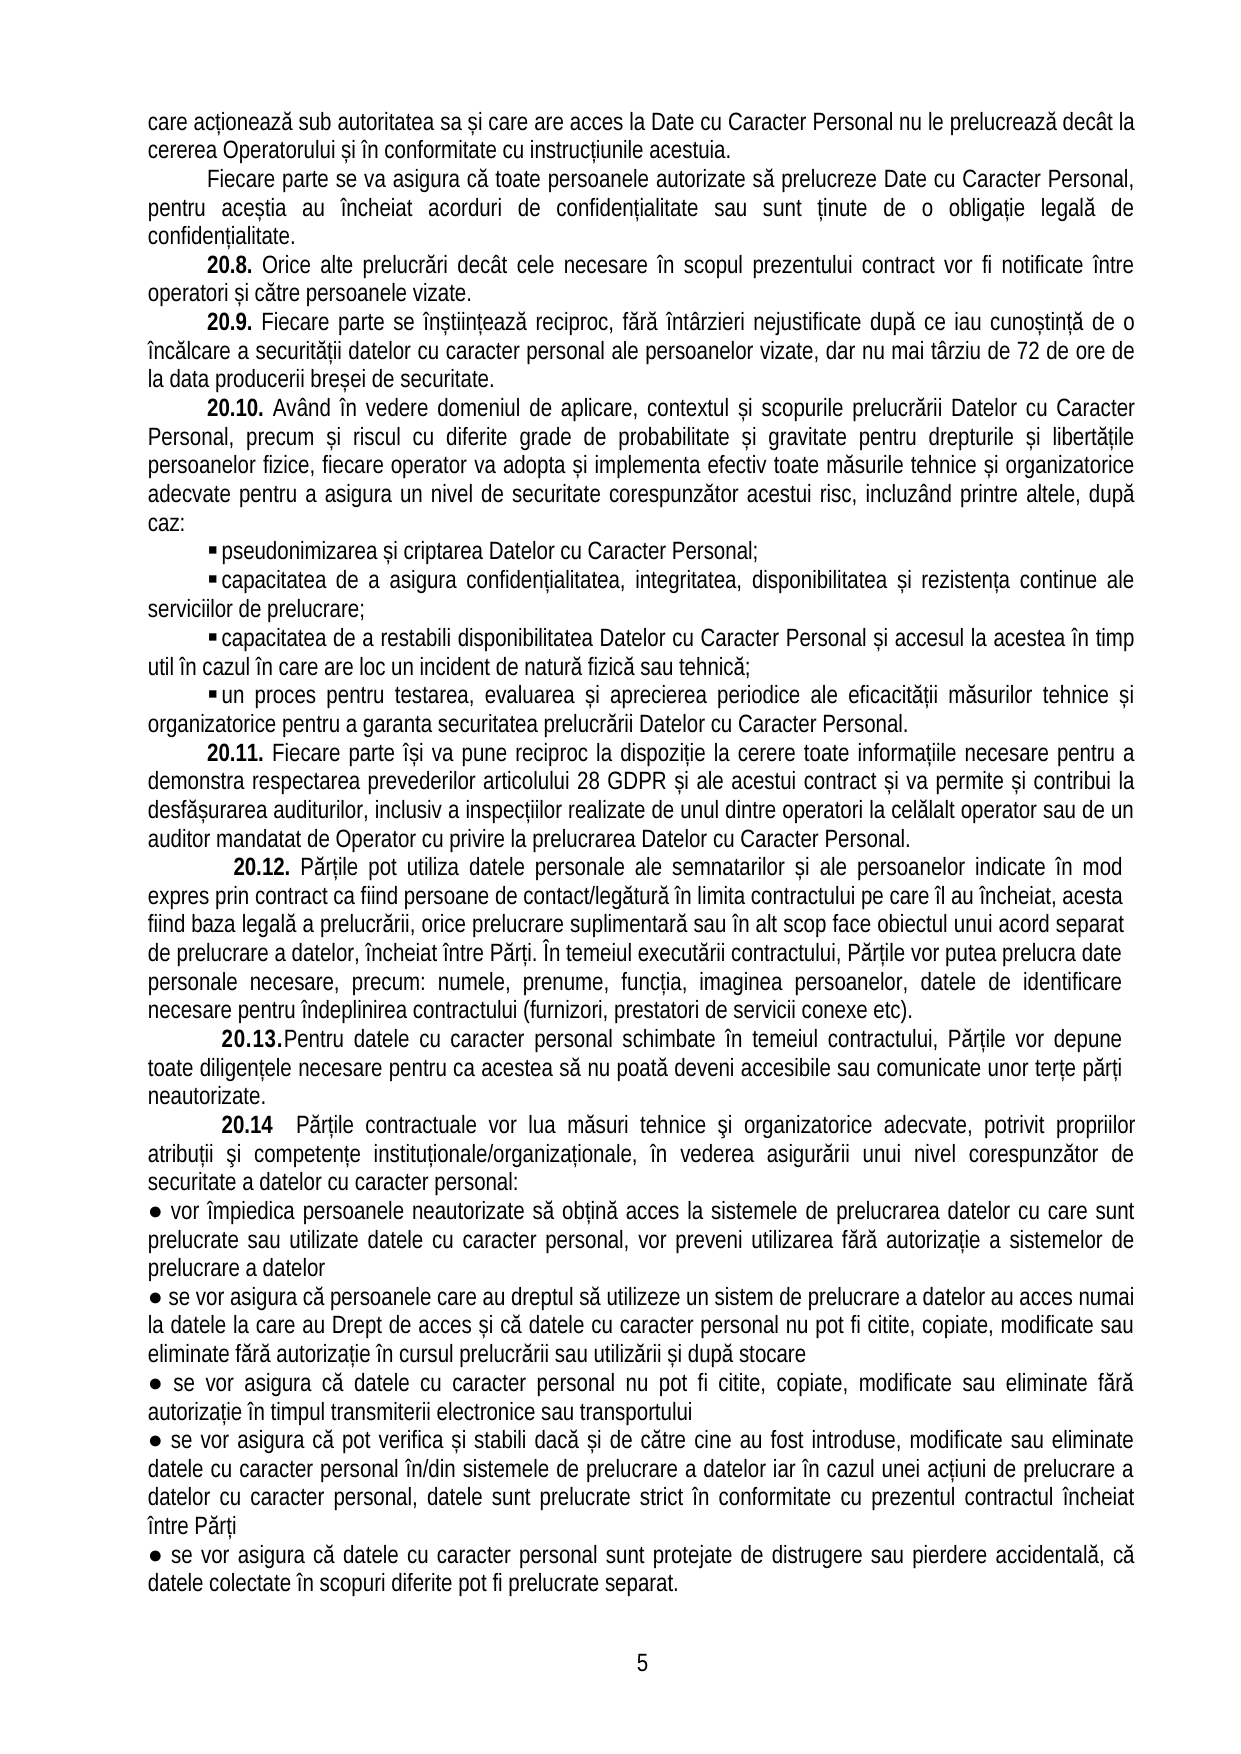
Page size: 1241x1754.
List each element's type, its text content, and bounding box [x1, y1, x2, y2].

list pseudonimizarea și criptarea Datelor cu Caracter Personal; [148, 536, 1137, 565]
text 20.13.Pentru datele cu caracter personal schimbate în temeiul contractului, Părțile vor depune toate diligențele necesare pentru ca acestea să nu poată deveni accesibile sau comunicate unor terțe părți neautorizate. [148, 1024, 1124, 1110]
text 20.11. Fiecare parte își va pune reciproc la dispoziție la cerere toate informațiile necesare pentru a demonstra respectarea prevederilor articolului 28 GDPR și ale acestui contract și va permite și contribui la desfășurarea auditurilor, inclusiv a inspecțiilor realizate de unul dintre operatori la celălalt operator sau de un auditor mandatat de Operator cu privire la prelucrarea Datelor cu Caracter Personal. [148, 738, 1137, 852]
list un proces pentru testarea, evaluarea și aprecierea periodice ale eficacității măsurilor tehnice și organizatorice pentru a garanta securitatea prelucrării Datelor cu Caracter Personal. [148, 680, 1137, 738]
text 20.10. Având în vedere domeniul de aplicare, contextul și scopurile prelucrării Datelor cu Caracter Personal, precum și riscul cu diferite grade de probabilitate și gravitate pentru drepturile și libertățile persoanelor fizice, fiecare operator va adopta și implementa efectiv toate măsurile tehnice și organizatorice adecvate pentru a asigura un nivel de securitate corespunzător acestui risc, incluzând printre altele, după caz: [148, 393, 1137, 536]
list 20.14 Părțile contractuale vor lua măsuri tehnice şi organizatorice adecvate, potrivit propriilor atribuții şi competențe instituționale/organizaționale, în vederea asigurării unui nivel corespunzător de securitate a datelor cu caracter personal: [148, 1110, 1137, 1196]
text 20.12. Părțile pot utiliza datele personale ale semnatarilor și ale persoanelor indicate în mod expres prin contract ca fiind persoane de contact/legătură în limita contractului pe care îl au încheiat, acesta fiind baza legală a prelucrării, orice prelucrare suplimentară sau în alt scop face obiectul unui acord separat de prelucrare a datelor, încheiat între Părți. În temeiul executării contractului, Părțile vor putea prelucra date personale necesare, precum: numele, prenume, funcția, imaginea persoanelor, datele de identificare necesare pentru îndeplinirea contractului (furnizori, prestatori de servicii conexe etc). [148, 852, 1125, 1024]
list ● vor împiedica persoanele neautorizate să obțină acces la sistemele de prelucrarea datelor cu care sunt prelucrate sau utilizate datele cu caracter personal, vor preveni utilizarea fără autorizație a sistemelor de prelucrare a datelor [148, 1196, 1137, 1282]
text Fiecare parte se va asigura că toate persoanele autorizate să prelucreze Date cu Caracter Personal, pentru aceștia au încheiat acorduri de confidențialitate sau sunt ținute de o obligație legală de confidențialitate. [148, 164, 1137, 250]
list capacitatea de a asigura confidențialitatea, integritatea, disponibilitatea și rezistența continue ale serviciilor de prelucrare; [148, 565, 1137, 623]
list capacitatea de a restabili disponibilitatea Datelor cu Caracter Personal și accesul la acestea în timp util în cazul în care are loc un incident de natură fizică sau tehnică; [148, 623, 1137, 680]
list ● se vor asigura că datele cu caracter personal sunt protejate de distrugere sau pierdere accidentală, că datele colectate în scopuri diferite pot fi prelucrate separat. [148, 1540, 1137, 1597]
list ● se vor asigura că datele cu caracter personal nu pot fi citite, copiate, modificate sau eliminate fără autorizație în timpul transmiterii electronice sau transportului [148, 1368, 1137, 1425]
text 20.9. Fiecare parte se înștiințează reciproc, fără întârzieri nejustificate după ce iau cunoștință de o încălcare a securității datelor cu caracter personal ale persoanelor vizate, dar nu mai târziu de 72 de ore de la data producerii breșei de securitate. [148, 307, 1137, 393]
list ● se vor asigura că persoanele care au dreptul să utilizeze un sistem de prelucrare a datelor au acces numai la datele la care au Drept de acces și că datele cu caracter personal nu pot fi citite, copiate, modificate sau eliminate fără autorizație în cursul prelucrării sau utilizării și după stocare [148, 1282, 1137, 1368]
text 20.8. Orice alte prelucrări decât cele necesare în scopul prezentului contract vor fi notificate între operatori și către persoanele vizate. [148, 250, 1137, 307]
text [148, 107, 1137, 164]
list ● se vor asigura că pot verifica și stabili dacă și de către cine au fost introduse, modificate sau eliminate datele cu caracter personal în/din sistemele de prelucrare a datelor iar în cazul unei acțiuni de prelucrare a datelor cu caracter personal, datele sunt prelucrate strict în conformitate cu prezentul contractul încheiat între Părți [148, 1425, 1137, 1540]
